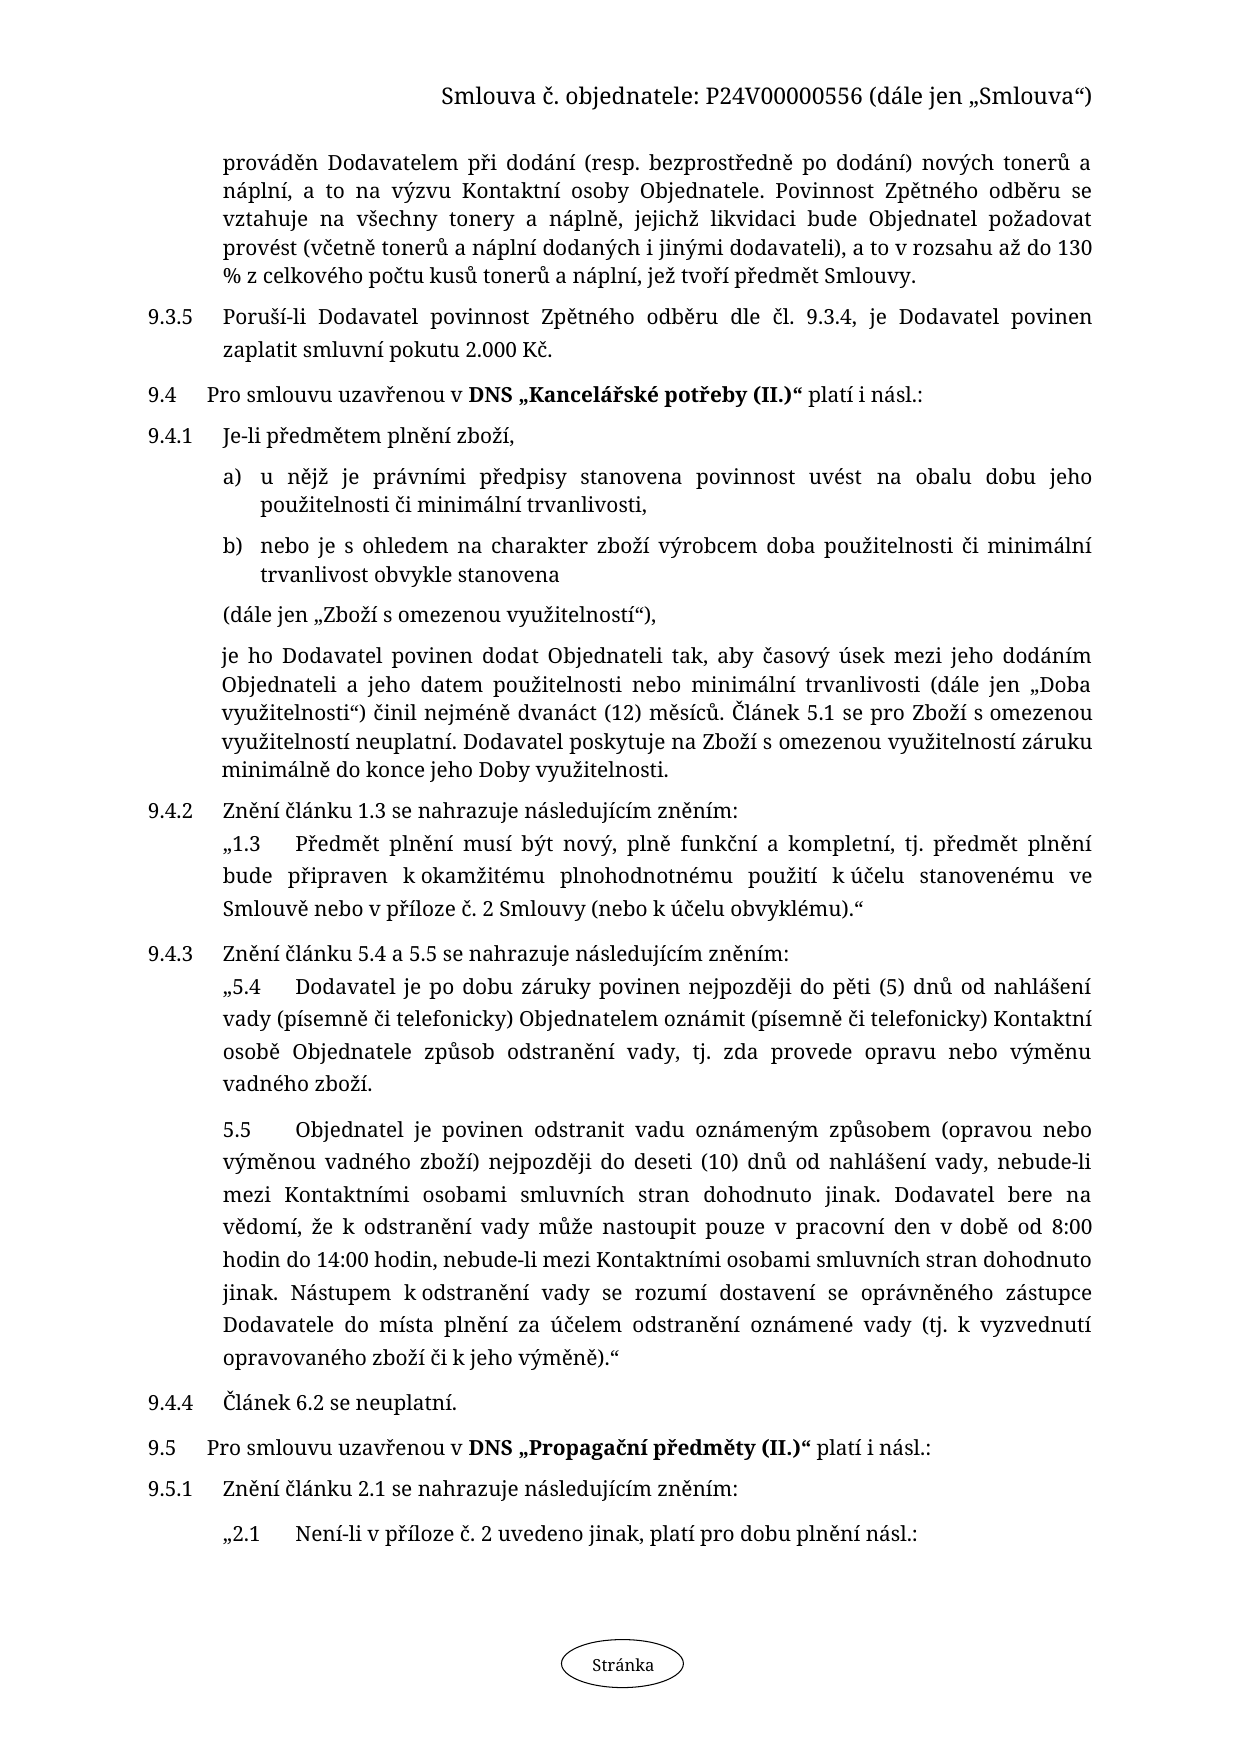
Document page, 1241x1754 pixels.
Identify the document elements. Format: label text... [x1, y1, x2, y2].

list Pro smlouvu uzavřenou v DNS „Propagační předměty (II.)“ platí i násl.: [148, 1433, 1093, 1462]
list u nějž je právními předpisy stanovena povinnost uvést na obalu dobu jeho použitelnosti či minimální trvanlivosti, [223, 462, 1093, 519]
list Poruší-li Dodavatel povinnost Zpětného odběru dle čl. 9.3.4, je Dodavatel povinen zaplatit smluvní pokutu 2.000 Kč. [148, 302, 1093, 363]
list Pro smlouvu uzavřenou v DNS „Kancelářské potřeby (II.)“ platí i násl.: [148, 380, 1093, 408]
text je ho Dodavatel povinen dodat Objednateli tak, aby časový úsek mezi jeho dodáním Objednateli a jeho datem použitelnosti nebo minimální trvanlivosti (dále jen „Doba využitelnosti“) činil nejméně dvanáct (12) měsíců. Článek 5.1 se pro Zboží s omezenou využitelností neuplatní. Dodavatel poskytuje na Zboží s omezenou využitelností záruku minimálně do konce jeho Doby využitelnosti. [221, 642, 1093, 784]
list Je-li předmětem plnění zboží, [148, 421, 1093, 449]
list nebo je s ohledem na charakter zboží výrobcem doba použitelnosti či minimální trvanlivost obvykle stanovena [223, 531, 1093, 588]
list Znění článku 5.4 a 5.5 se nahrazuje následujícím zněním: [148, 939, 1093, 968]
list „2.1 Není-li v příloze č. 2 uvedeno jinak, platí pro dobu plnění násl.: [223, 1519, 1093, 1548]
list 5.5 Objednatel je povinen odstranit vadu oznámeným způsobem (opravou nebo výměnou vadného zboží) nejpozději do deseti (10) dnů od nahlášení vady, nebude-li mezi Kontaktními osobami smluvních stran dohodnuto jinak. Dodavatel bere na vědomí, že k odstranění vady může nastoupit pouze v pracovní den v době od 8:00 hodin do 14:00 hodin, nebude-li mezi Kontaktními osobami smluvních stran dohodnuto jinak. Nástupem k odstranění vady se rozumí dostavení se oprávněného zástupce Dodavatele do místa plnění za účelem odstranění oznámené vady (tj. k vyzvednutí opravovaného zboží či k jeho výměně).“ [223, 1115, 1093, 1371]
text (dále jen „Zboží s omezenou využitelností“), [223, 601, 1093, 629]
list „1.3 Předmět plnění musí být nový, plně funkční a kompletní, tj. předmět plnění bude připraven k okamžitému plnohodnotnému použití k účelu stanovenému ve Smlouvě nebo v příloze č. 2 Smlouvy (nebo k účelu obvyklému).“ [223, 829, 1093, 922]
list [148, 148, 1093, 290]
list Článek 6.2 se neuplatní. [148, 1388, 1093, 1416]
list „5.4 Dodavatel je po dobu záruky povinen nejpozději do pěti (5) dnů od nahlášení vady (písemně či telefonicky) Objednatelem oznámit (písemně či telefonicky) Kontaktní osobě Objednatele způsob odstranění vady, tj. zda provede opravu nebo výměnu vadného zboží. [223, 972, 1093, 1098]
list Znění článku 2.1 se nahrazuje následujícím zněním: [148, 1474, 1093, 1502]
list Znění článku 1.3 se nahrazuje následujícím zněním: [148, 796, 1093, 825]
